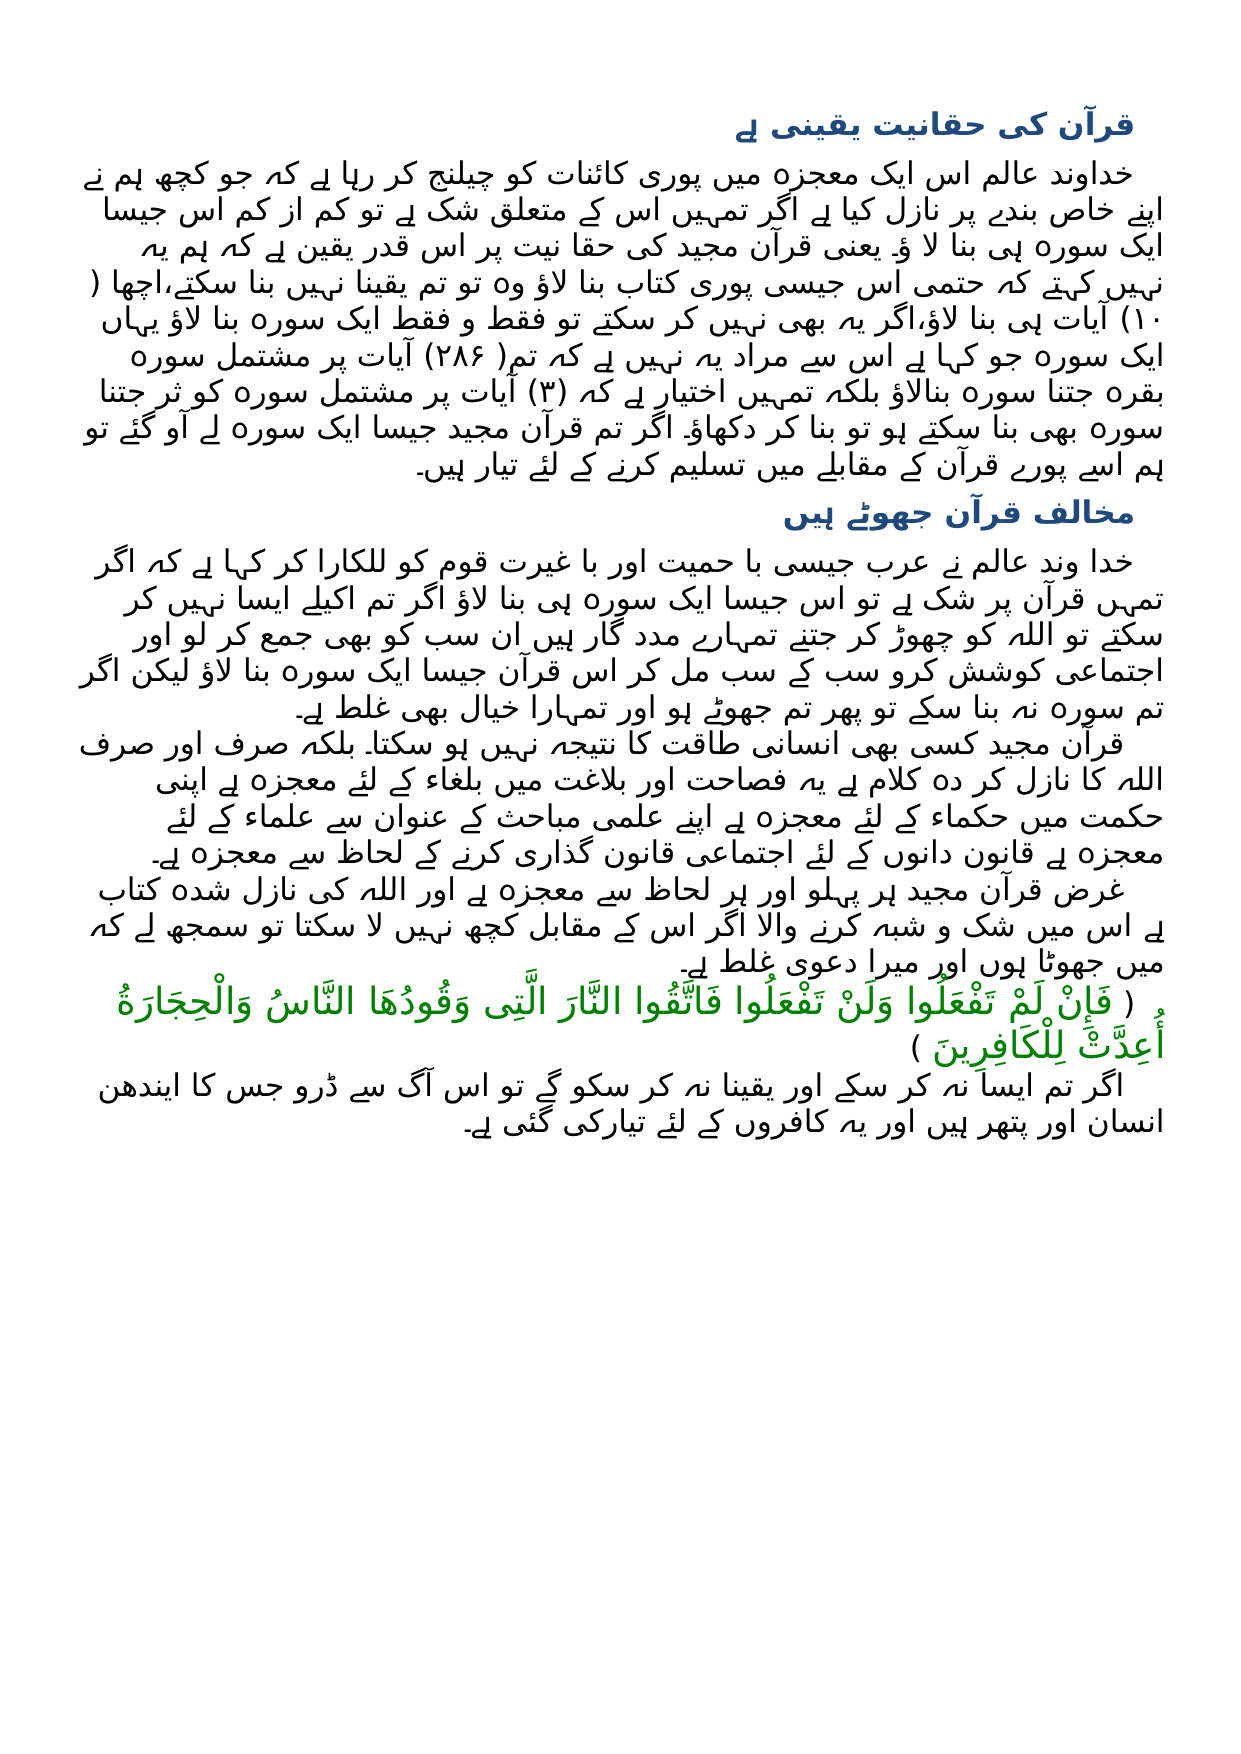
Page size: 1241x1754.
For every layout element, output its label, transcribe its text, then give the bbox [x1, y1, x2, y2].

text اگر تم ایسا نہ کر سکے اور یقینا نہ کر سکو گے تو اس آگ سے ڈرو جس کا ایندھن انسان اور پتھر ہیں اور یہ کافروں کے لئے تیارکی گئی ہے۔ [75, 1067, 1165, 1140]
subtitle قرآن کی حقانیت یقینی ہے [75, 106, 1165, 143]
text خداوند عالم اس ایک معجزہ میں پوری کائنات کو چیلنج کر رہا ہے کہ جو کچھ ہم نے اپنے خاص بندے پر نازل کیا ہے اگر تمہیں اس کے متعلق شک ہے تو کم از کم اس جیسا ایک سورہ ہی بنا لا ؤ۔ یعنی قرآن مجید کی حقا نیت پر اس قدر یقین ہے کہ ہم یہ نہیں کہتے کہ حتمی اس جیسی پوری کتاب بنا لاؤ وہ تو تم یقینا نہیں بنا سکتے،اچھا (۱۰) آیات ہی بنا لاؤ،اگر یہ بھی نہیں کر سکتے تو فقط و فقط ایک سورہ بنا لاؤ یہاں ایک سورہ جو کہا ہے اس سے مراد یہ نہیں ہے کہ تم( ۲۸۶) آیات پر مشتمل سورہ بقرہ جتنا سورہ بنالاؤ بلکہ تمہیں اختیار ہے کہ (۳) آیات پر مشتمل سورہ کو ثر جتنا سورہ بھی بنا سکتے ہو تو بنا کر دکھاؤ۔ اگر تم قرآن مجید جیسا ایک سورہ لے آو گئے تو ہم اسے پورے قرآن کے مقابلے میں تسلیم کرنے کے لئے تیار ہیں۔ [75, 155, 1165, 482]
text ( فَإِنْ لَمْ تَفْعَلُوا وَلَنْ تَفْعَلُوا فَاتَّقُوا النَّارَ الَّتِی وَقُودُهَا النَّاسُ وَالْحِجَارَةُ أُعِدَّتْ لِلْکَافِرِینَ ) [75, 980, 1165, 1067]
text خدا وند عالم نے عرب جیسی با حمیت اور با غیرت قوم کو للکارا کر کہا ہے کہ اگر تمہں قرآن پر شک ہے تو اس جیسا ایک سورہ ہی بنا لاؤ اگر تم اکیلے ایسا نہیں کر سکتے تو اللہ کو چھوڑ کر جتنے تمہارے مدد گار ہیں ان سب کو بھی جمع کر لو اور اجتماعی کوشش کرو سب کے سب مل کر اس قرآن جیسا ایک سورہ بنا لاؤ لیکن اگر تم سورہ نہ بنا سکے تو پھر تم جھوٹے ہو اور تمہارا خیال بھی غلط ہے۔ [75, 544, 1165, 725]
text غرض قرآن مجید ہر پہلو اور ہر لحاظ سے معجزہ ہے اور اللہ کی نازل شدہ کتاب ہے اس میں شک و شبہ کرنے والا اگر اس کے مقابل کچھ نہیں لا سکتا تو سمجھ لے کہ میں جھوٹا ہوں اور میرا دعوی غلط ہے۔ [75, 871, 1165, 980]
text قرآن مجید کسی بھی انسانی طاقت کا نتیجہ نہیں ہو سکتا۔ بلکہ صرف اور صرف اللہ کا نازل کر دہ کلام ہے یہ فصاحت اور بلاغت میں بلغاء کے لئے معجزہ ہے اپنی حکمت میں حکماء کے لئے معجزہ ہے اپنے علمی مباحث کے عنوان سے علماء کے لئے معجزہ ہے قانون دانوں کے لئے اجتماعی قانون گذاری کرنے کے لحاظ سے معجزہ ہے۔ [75, 725, 1165, 871]
subtitle مخالف قرآن جھوٹے ہیں [75, 495, 1165, 531]
